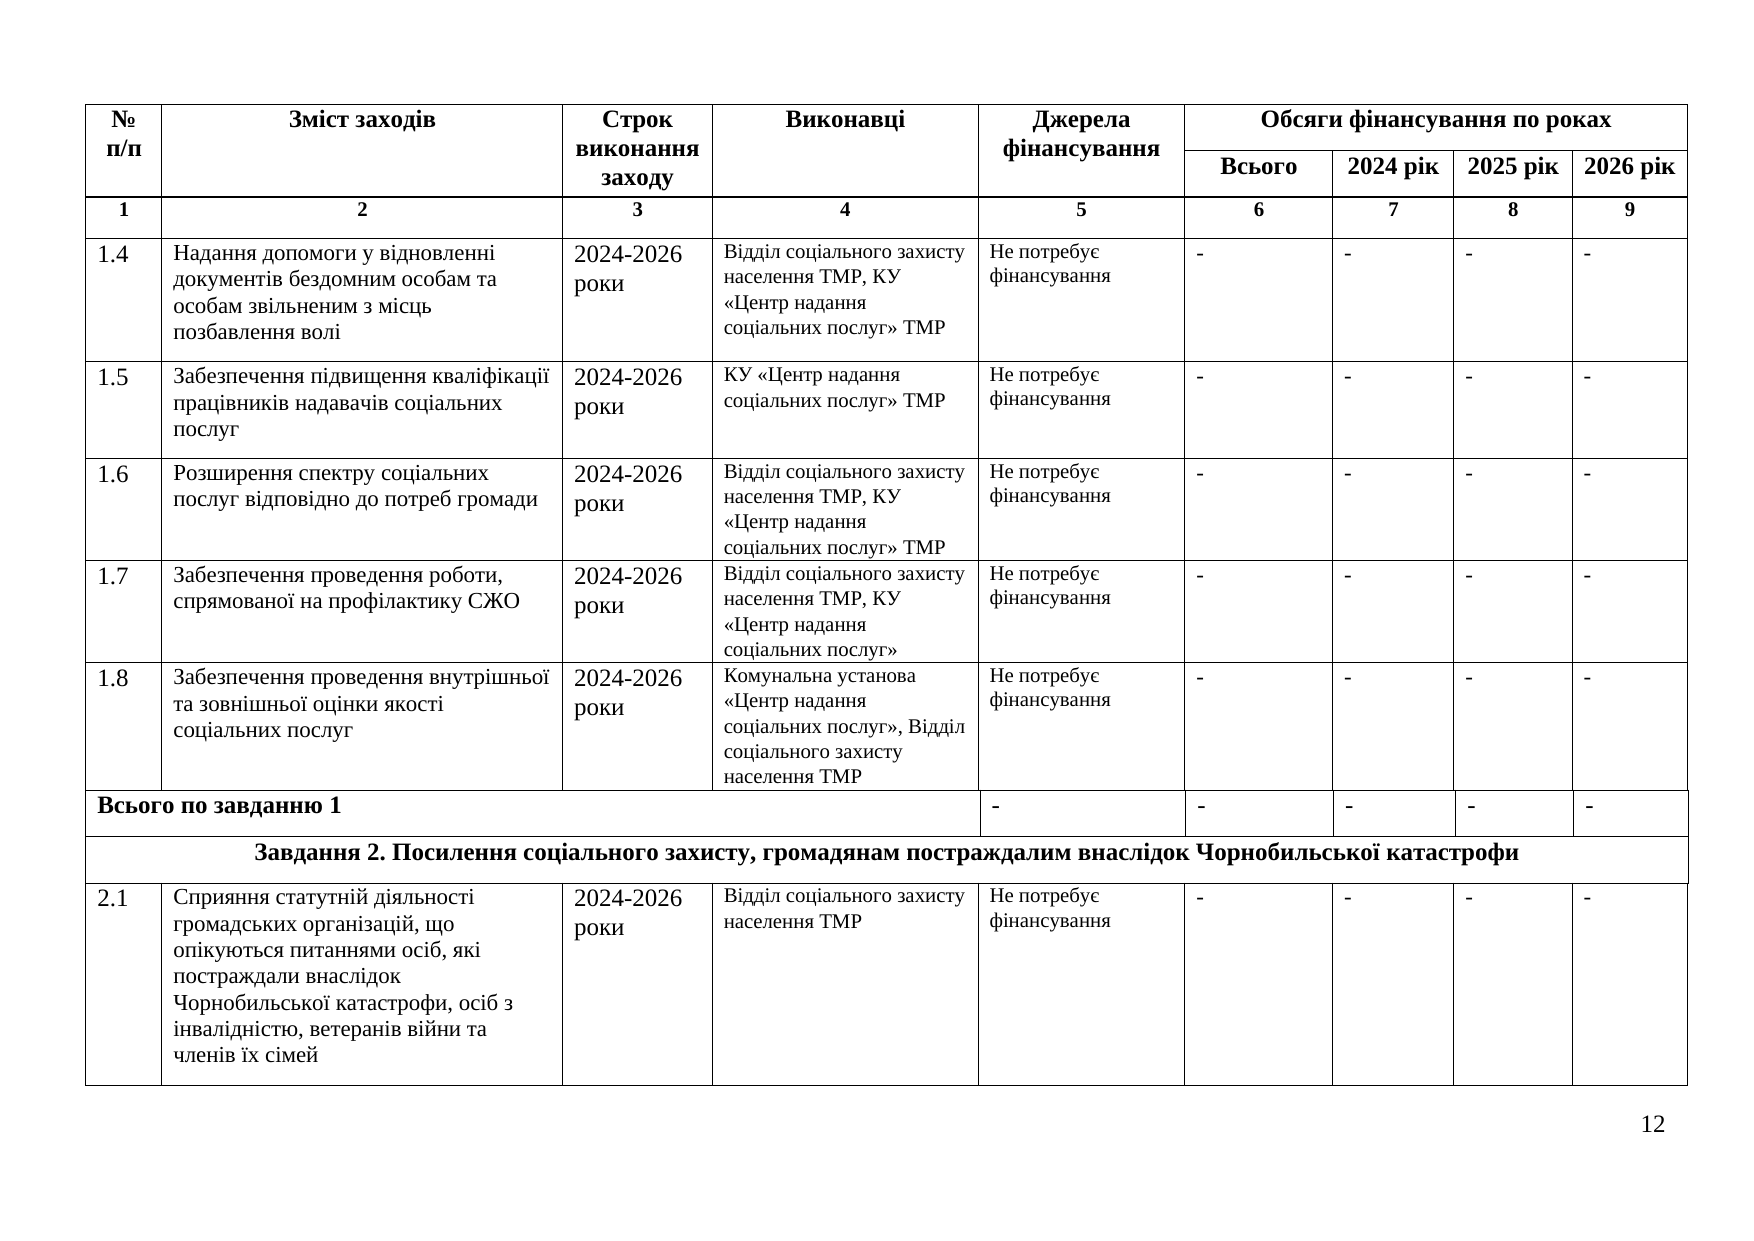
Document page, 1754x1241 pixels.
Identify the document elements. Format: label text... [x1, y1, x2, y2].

table_cell - [1334, 791, 1455, 836]
table_cell Комунальна установа «Центр надання соціальних послуг», Відділ соціального захисту населення ТМР [713, 663, 978, 789]
table_cell Не потребує фінансування [979, 362, 1184, 458]
table_cell Відділ соціального захисту населення ТМР, КУ «Центр надання соціальних послуг» [713, 561, 978, 662]
table_cell 2024-2026 роки [563, 239, 712, 361]
table_cell - [1333, 362, 1453, 458]
table_cell - [1454, 884, 1572, 1084]
table_cell Забезпечення проведення внутрішньої та зовнішньої оцінки якості соціальних послуг [162, 663, 562, 789]
table_cell Всього по завданню 1 [86, 791, 980, 836]
table_cell - [1185, 561, 1332, 662]
table_cell - [1573, 362, 1687, 458]
table_header № п/п [86, 105, 161, 196]
table_cell - [1454, 239, 1572, 361]
table_cell Завдання 2. Посилення соціального захисту, громадянам постраждалим внаслідок Чорнобильської катастрофи [86, 837, 1688, 882]
table_cell 2026 рік [1573, 151, 1687, 196]
table_cell - [1573, 239, 1687, 361]
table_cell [713, 239, 978, 361]
table_cell - [1185, 884, 1332, 1084]
table_cell 4 [713, 198, 978, 238]
table_cell Не потребує фінансування [979, 884, 1184, 1084]
table_cell 2025 рік [1454, 151, 1572, 196]
table_cell Не потребує фінансування [979, 239, 1184, 361]
table_cell 2 [162, 198, 562, 238]
table_cell 2024-2026 роки [563, 362, 712, 458]
table_cell 5 [979, 198, 1184, 238]
table_header Обсяги фінансування по роках [1185, 105, 1687, 150]
table_cell 1.5 [86, 362, 161, 458]
table_cell 6 [1185, 198, 1332, 238]
table_cell Забезпечення проведення роботи, спрямованої на профілактику СЖО [162, 561, 562, 662]
table_cell - [1333, 884, 1453, 1084]
table_cell - [1186, 791, 1333, 836]
table_cell 3 [563, 198, 712, 238]
table_cell Всього [1185, 151, 1332, 196]
table_cell Не потребує фінансування [979, 459, 1184, 560]
table_cell Відділ соціального захисту населення ТМР, КУ «Центр надання соціальних послуг» ТМР [713, 459, 978, 560]
table_cell - [1573, 884, 1687, 1084]
table_header Виконавці [713, 105, 978, 196]
table_cell 2024-2026 роки [563, 663, 712, 789]
table_cell - [1185, 459, 1332, 560]
table_header Строк виконання заходу [563, 105, 712, 196]
table_cell 1.7 [86, 561, 161, 662]
table_cell 2024-2026 роки [563, 459, 712, 560]
table_cell 2024-2026 роки [563, 561, 712, 662]
table_header Джерела фінансування [979, 105, 1184, 196]
table_cell - [1333, 663, 1453, 789]
table_cell - [1333, 239, 1453, 361]
table_cell - [1573, 663, 1687, 789]
table_cell - [1456, 791, 1573, 836]
table_cell - [1454, 663, 1572, 789]
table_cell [713, 884, 978, 1084]
table_cell - [1185, 663, 1332, 789]
table_cell - [1574, 791, 1688, 836]
table_cell Забезпечення підвищення кваліфікації працівників надавачів соціальних послуг [162, 362, 562, 458]
table_cell 2024 рік [1333, 151, 1453, 196]
table_cell Розширення спектру соціальних послуг відповідно до потреб громади [162, 459, 562, 560]
table_cell - [1454, 459, 1572, 560]
table_cell - [1454, 561, 1572, 662]
table_cell 1.8 [86, 663, 161, 789]
table_cell Не потребує фінансування [979, 561, 1184, 662]
table_cell КУ «Центр надання соціальних послуг» ТМР [713, 362, 978, 458]
table_cell 1.6 [86, 459, 161, 560]
table_header Зміст заходів [162, 105, 562, 196]
table_cell - [1573, 459, 1687, 560]
table_cell - [1333, 561, 1453, 662]
table_cell - [981, 791, 1185, 836]
table_cell 2024-2026 роки [563, 884, 712, 1084]
table_cell Надання допомоги у відновленні документів бездомним особам та особам звільненим з місць позбавлення волі [162, 239, 562, 361]
table_cell Не потребує фінансування [979, 663, 1184, 789]
table_cell 7 [1333, 198, 1453, 238]
table_cell Сприяння статутній діяльності громадських організацій, що опікуються питаннями осіб, які постраждали внаслідок Чорнобильської катастрофи, осіб з інвалідністю, ветеранів війни та членів їх сімей [162, 884, 562, 1084]
table_cell 1 [86, 198, 161, 238]
table_cell 2.1 [86, 884, 161, 1084]
table_cell - [1185, 362, 1332, 458]
table_cell - [1333, 459, 1453, 560]
table_cell 1.4 [86, 239, 161, 361]
table_cell 8 [1454, 198, 1572, 238]
table_cell - [1454, 362, 1572, 458]
table_cell 9 [1573, 198, 1687, 238]
table_cell - [1185, 239, 1332, 361]
table_cell - [1573, 561, 1687, 662]
